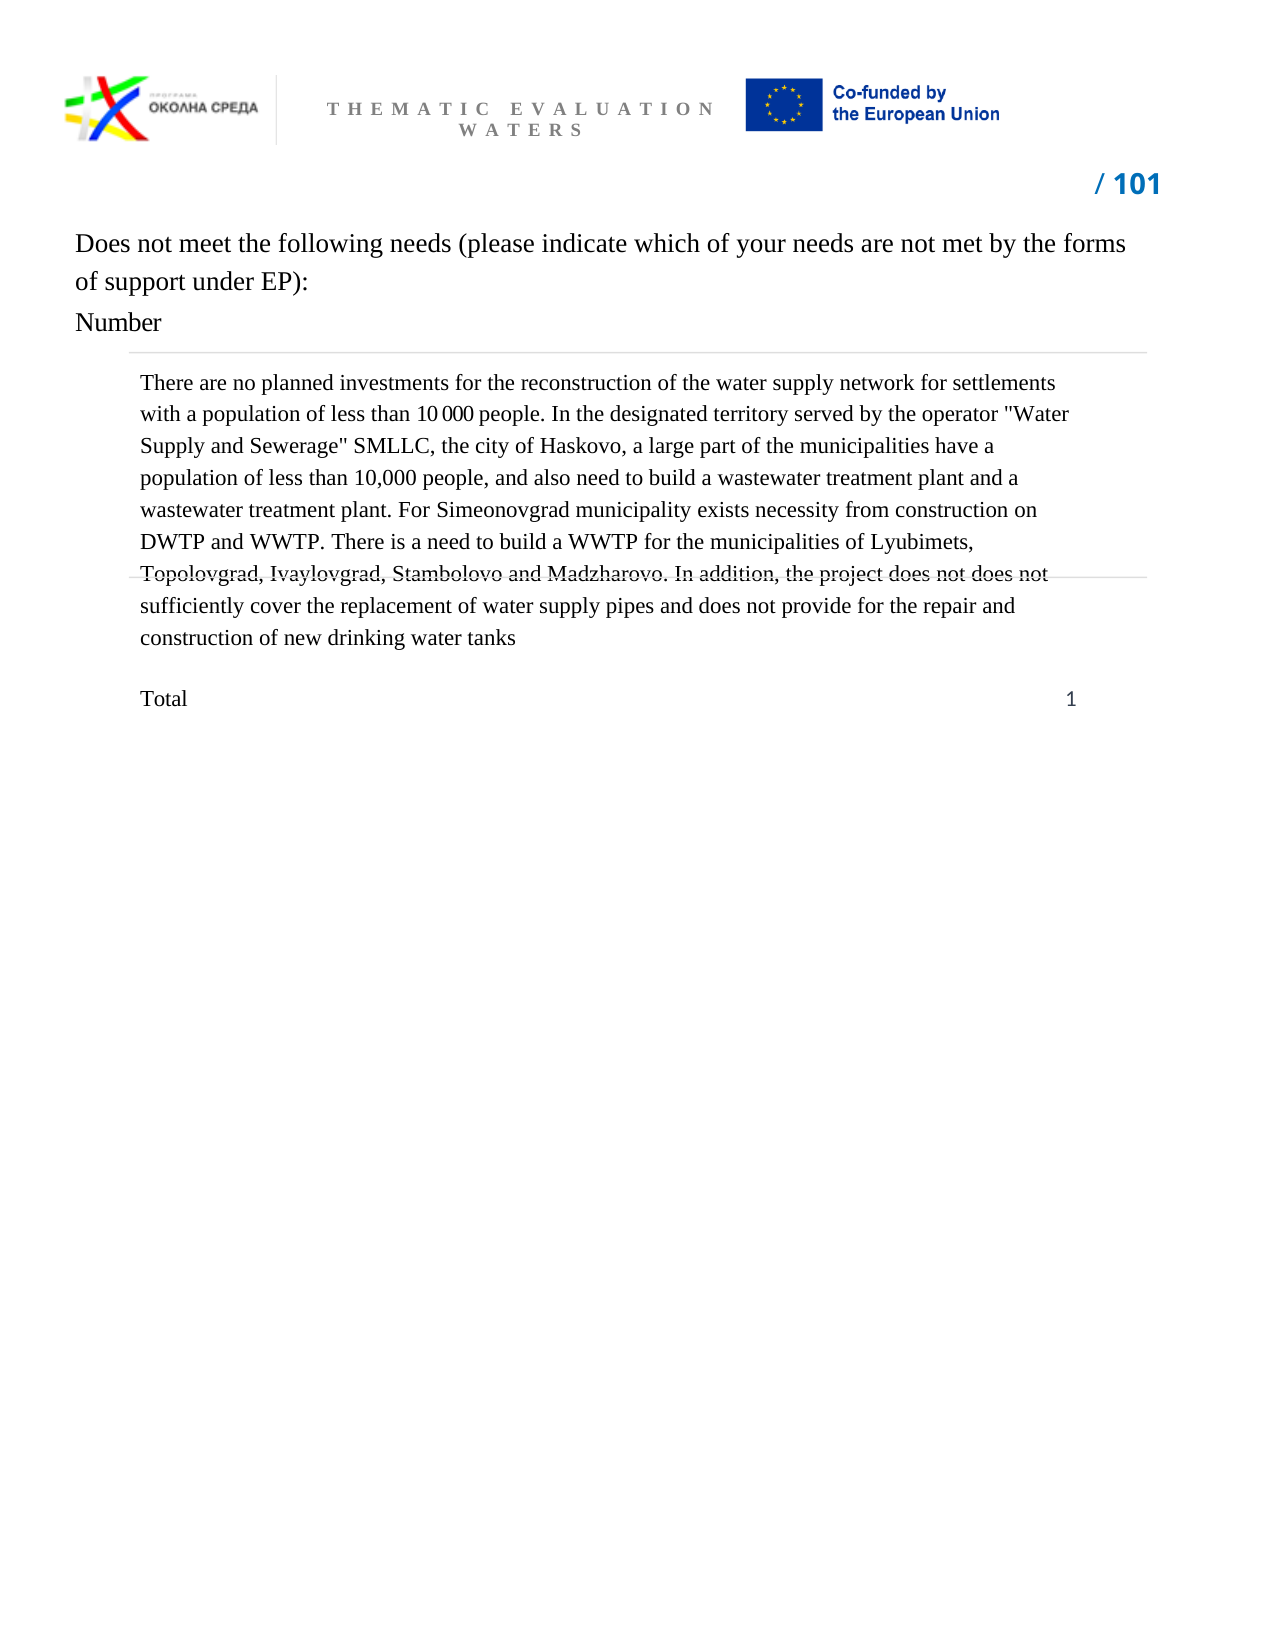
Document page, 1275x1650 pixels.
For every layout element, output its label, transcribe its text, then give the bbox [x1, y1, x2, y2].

picture [742, 75, 1002, 135]
picture [48, 75, 278, 145]
text There are no planned investments for the reconstruction of the water supply network for settlements with a population of less than 10 000 people. In the designated territory served by the operator "Water Supply and Sewerage" SMLLC, the city of Haskovo, a large part of the municipalities have a population of less than 10,000 people, and also need to build a wastewater treatment plant and a wastewater treatment plant. For Simeonovgrad municipality exists necessity from construction on DWTP and WWTP. There is a need to build a WWTP for the municipalities of Lyubimets, Topolovgrad, Ivaylovgrad, Stambolovo and Madzharovo. In addition, the project does not does not sufficiently cover the replacement of water supply pipes and does not provide for the repair and construction of new drinking water tanks [140, 368, 1077, 576]
text There are no planned investments for the reconstruction of the water supply network for settlements with a population of less than 10 000 people. In the designated territory served by the operator "Water Supply and Sewerage" SMLLC, the city of Haskovo, a large part of the municipalities have a population of less than 10,000 people, and also need to build a wastewater treatment plant and a wastewater treatment plant. For Simeonovgrad municipality exists necessity from construction on DWTP and WWTP. There is a need to build a WWTP for the municipalities of Lyubimets, Topolovgrad, Ivaylovgrad, Stambolovo and Madzharovo. In addition, the project does not does not sufficiently cover the replacement of water supply pipes and does not provide for the repair and construction of new drinking water tanks [140, 579, 1077, 650]
subtitle Number [75, 307, 1136, 338]
text Total 1 [140, 684, 1162, 713]
subtitle Does not meet the following needs (please indicate which of your needs are not met by the forms of support under EP): [75, 227, 1136, 296]
